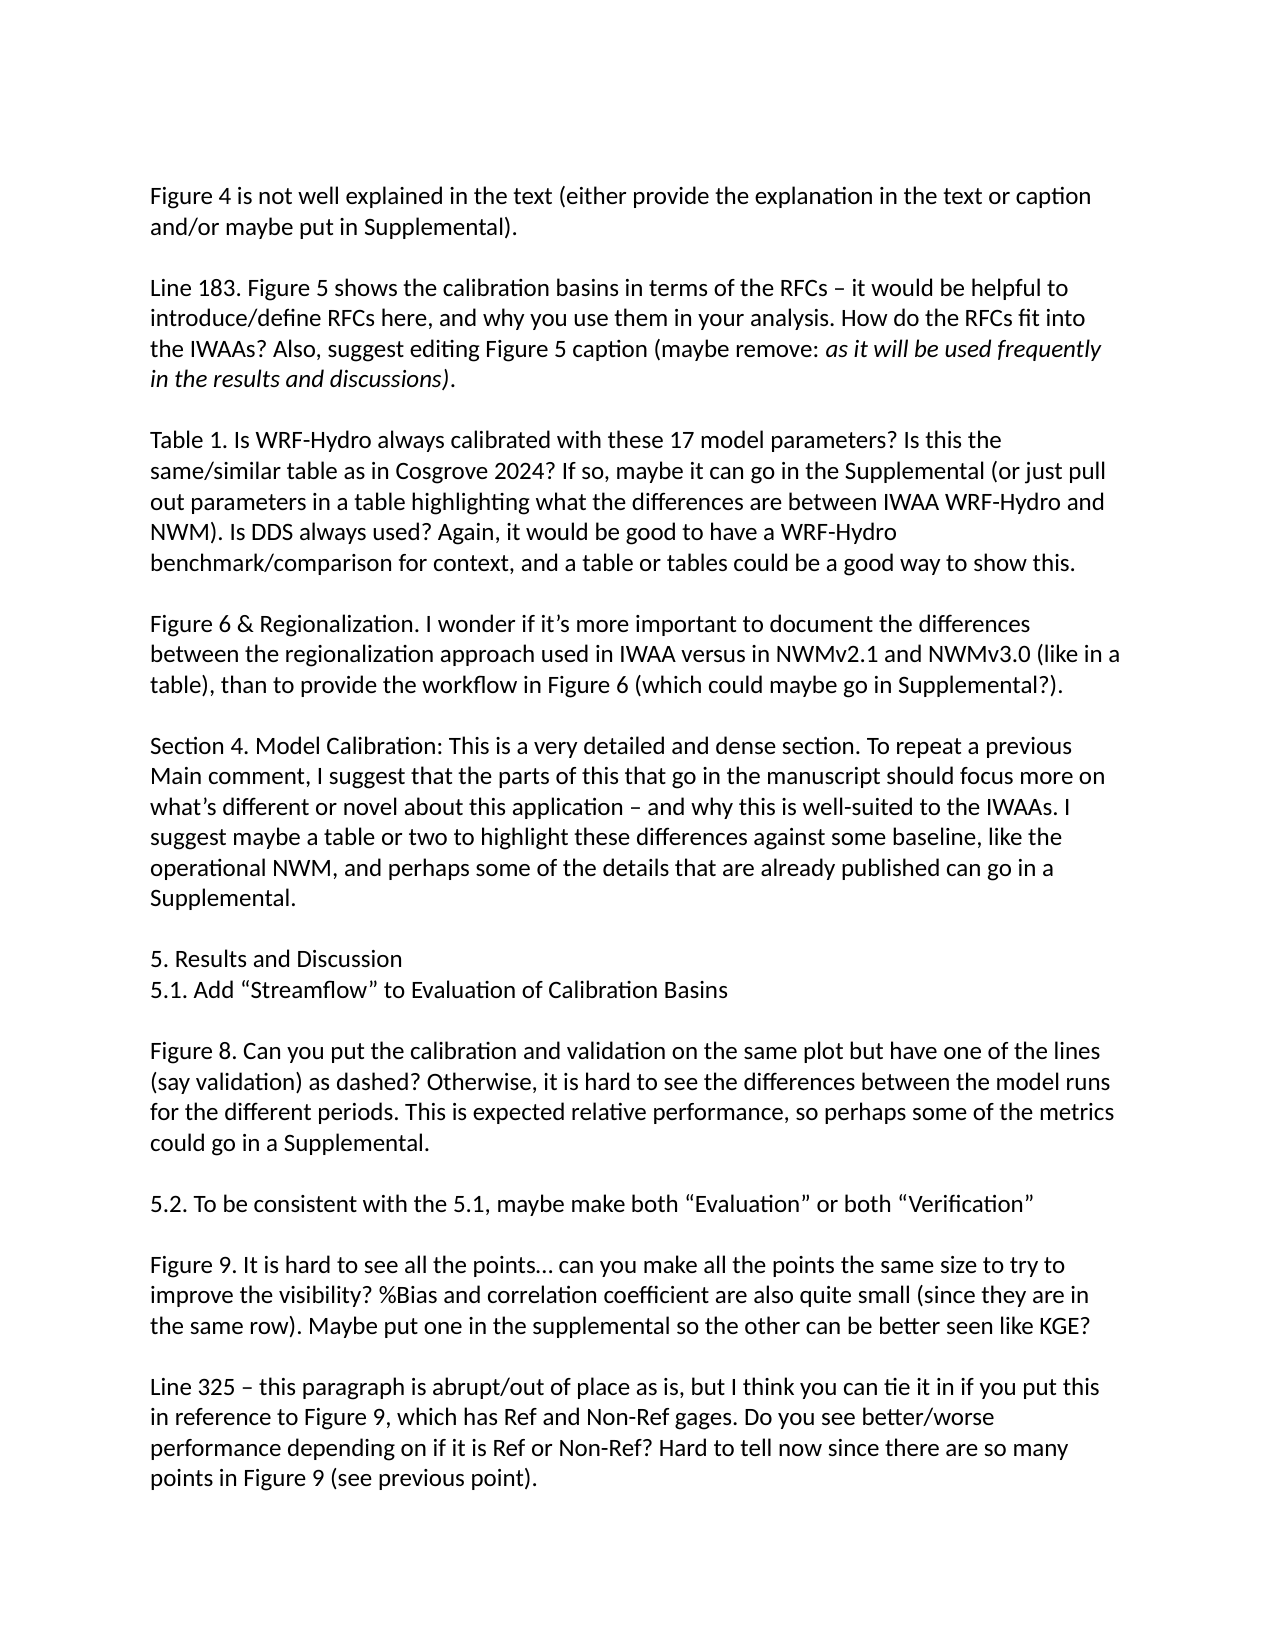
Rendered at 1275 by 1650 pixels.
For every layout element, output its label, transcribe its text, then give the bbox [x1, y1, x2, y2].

text Figure 4 is not well explained in the text (either provide the explanation in the text or caption and/or maybe put in Supplemental). [150, 181, 1125, 242]
text Table 1. Is WRF-Hydro always calibrated with these 17 model parameters? Is this the same/similar table as in Cosgrove 2024? If so, maybe it can go in the Supplemental (or just pull out parameters in a table highlighting what the differences are between IWAA WRF-Hydro and NWM). Is DDS always used? Again, it would be good to have a WRF-Hydro benchmark/comparison for context, and a table or tables could be a good way to show this. [150, 425, 1125, 577]
text Section 4. Model Calibration: This is a very detailed and dense section. To repeat a previous Main comment, I suggest that the parts of this that go in the manuscript should focus more on what’s different or novel about this application – and why this is well-suited to the IWAAs. I suggest maybe a table or two to highlight these differences against some baseline, like the operational NWM, and perhaps some of the details that are already published can go in a Supplemental. [150, 730, 1125, 913]
text Figure 9. It is hard to see all the points… can you make all the points the same size to try to improve the visibility? %Bias and correlation coefficient are also quite small (since they are in the same row). Maybe put one in the supplemental so the other can be better seen like KGE? [150, 1249, 1125, 1340]
text 5. Results and Discussion [150, 943, 1125, 974]
text Line 325 – this paragraph is abrupt/out of place as is, but I think you can tie it in if you put this in reference to Figure 9, which has Ref and Non-Ref gages. Do you see better/worse performance depending on if it is Ref or Non-Ref? Hard to tell now since there are so many points in Figure 9 (see previous point). [150, 1371, 1125, 1493]
text Figure 6 & Regionalization. I wonder if it’s more important to document the differences between the regionalization approach used in IWAA versus in NWMv2.1 and NWMv3.0 (like in a table), than to provide the workflow in Figure 6 (which could maybe go in Supplemental?). [150, 608, 1125, 699]
text 5.1. Add “Streamflow” to Evaluation of Calibration Basins [150, 974, 1125, 1004]
text 5.2. To be consistent with the 5.1, maybe make both “Evaluation” or both “Verification” [150, 1188, 1125, 1218]
text Line 183. Figure 5 shows the calibration basins in terms of the RFCs – it would be helpful to introduce/define RFCs here, and why you use them in your analysis. How do the RFCs fit into the IWAAs? Also, suggest editing Figure 5 caption (maybe remove: as it will be used frequently in the results and discussions). [150, 272, 1125, 394]
text Figure 8. Can you put the calibration and validation on the same plot but have one of the lines (say validation) as dashed? Otherwise, it is hard to see the differences between the model runs for the different periods. This is expected relative performance, so perhaps some of the metrics could go in a Supplemental. [150, 1035, 1125, 1157]
